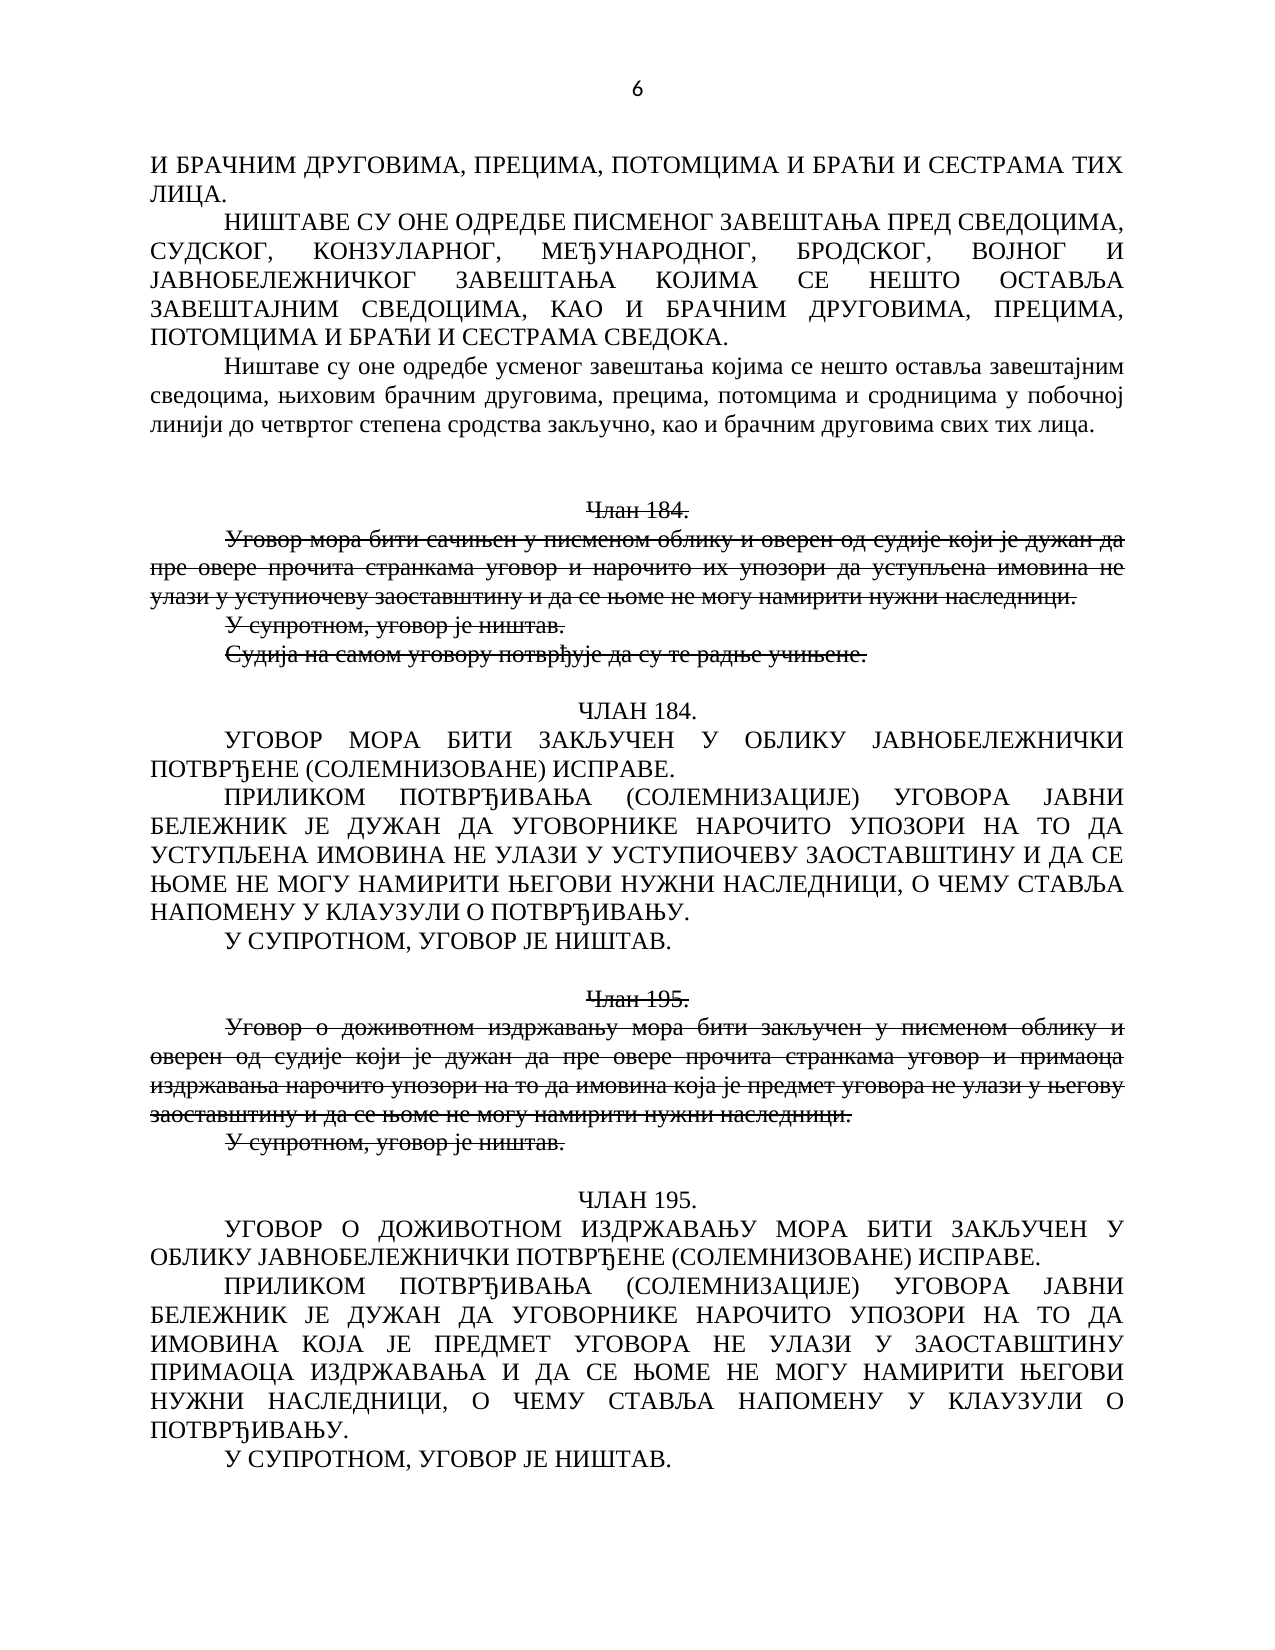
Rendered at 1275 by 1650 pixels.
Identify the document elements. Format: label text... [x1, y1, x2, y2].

text Уговор мора бити сачињен у писменом облику и оверен од судије који је дужан да пре овере прочита странкама уговор и нарочито их упозори да уступљена имовина не улази у уступиочеву заоставштину и да се њоме не могу намирити нужни наследници. [150, 569, 1125, 610]
text У супротном, уговор је ништав. [150, 1127, 1125, 1156]
text УГОВОР МОРА БИТИ ЗАКЉУЧЕН У ОБЛИКУ ЈАВНОБЕЛЕЖНИЧКИ ПОТВРЂЕНЕ (СОЛЕМНИЗОВАНЕ) ИСПРАВЕ. [150, 725, 1125, 782]
text Уговор о доживотном издржавању мора бити закључен у писменом облику и оверен од судије који је дужан да пре овере прочита странкама уговор и примаоца издржавања нарочито упозори на то да имовина која је предмет уговора не улази у његову заоставштину и да се њоме не могу намирити нужни наследници. [150, 1087, 1125, 1127]
text УГОВОР О ДОЖИВОТНОМ ИЗДРЖАВАЊУ МОРА БИТИ ЗАКЉУЧЕН У ОБЛИКУ ЈАВНОБЕЛЕЖНИЧКИ ПОТВРЂЕНЕ (СОЛЕМНИЗОВАНЕ) ИСПРАВЕ. [150, 1214, 1125, 1271]
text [150, 150, 1125, 207]
text Судија на самом уговору потврђује да су те радње учињене. [150, 639, 1125, 667]
text НИШТАВЕ СУ ОНЕ ОДРЕДБЕ ПИСМЕНОГ ЗАВЕШТАЊА ПРЕД СВЕДОЦИМА, СУДСКОГ, КОНЗУЛАРНОГ, МЕЂУНАРОДНОГ, БРОДСКОГ, ВОЈНОГ И ЈАВНОБЕЛЕЖНИЧКОГ ЗАВЕШТАЊА КОЈИМА СЕ НЕШТО ОСТАВЉА ЗАВЕШТАЈНИМ СВЕДОЦИМА, КАО И БРАЧНИМ ДРУГОВИМА, ПРЕЦИМА, ПОТОМЦИМА И БРАЋИ И СЕСТРАМА СВЕДОКА. [150, 207, 1125, 351]
text ПРИЛИКОМ ПОТВРЂИВАЊА (СОЛЕМНИЗАЦИЈЕ) УГОВОРА ЈАВНИ БЕЛЕЖНИК ЈЕ ДУЖАН ДА УГОВОРНИКЕ НАРОЧИТО УПОЗОРИ НА ТО ДА УСТУПЉЕНА ИМОВИНА НЕ УЛАЗИ У УСТУПИОЧЕВУ ЗАОСТАВШТИНУ И ДА СЕ ЊОМЕ НЕ МОГУ НАМИРИТИ ЊЕГОВИ НУЖНИ НАСЛЕДНИЦИ, О ЧЕМУ СТАВЉА НАПОМЕНУ У КЛАУЗУЛИ О ПОТВРЂИВАЊУ. [150, 782, 1125, 926]
text Уговор о доживотном издржавању мора бити закључен у писменом облику и оверен од судије који је дужан да пре овере прочита странкама уговор и примаоца издржавања нарочито упозори на то да имовина која је предмет уговора не улази у његову заоставштину и да се њоме не могу намирити нужни наследници. [150, 1012, 1125, 1086]
text Ништаве су оне одредбе усменог завештања којима се нешто оставља завештајним сведоцима, њиховим брачним друговима, прецима, потомцима и сродницима у побочној линији до четвртог степена сродства закључно, као и брачним друговима свих тих лица. [150, 351, 1125, 437]
text ЧЛАН 195. [150, 1185, 1125, 1214]
text ПРИЛИКОМ ПОТВРЂИВАЊА (СОЛЕМНИЗАЦИЈЕ) УГОВОРА ЈАВНИ БЕЛЕЖНИК ЈЕ ДУЖАН ДА УГОВОРНИКЕ НАРОЧИТО УПОЗОРИ НА ТО ДА ИМОВИНА КОЈА ЈЕ ПРЕДМЕТ УГОВОРА НЕ УЛАЗИ У ЗАОСТАВШТИНУ ПРИМАОЦА ИЗДРЖАВАЊА И ДА СЕ ЊОМЕ НЕ МОГУ НАМИРИТИ ЊЕГОВИ НУЖНИ НАСЛЕДНИЦИ, О ЧЕМУ СТАВЉА НАПОМЕНУ У КЛАУЗУЛИ О ПОТВРЂИВАЊУ. [150, 1271, 1125, 1444]
text У СУПРОТНОМ, УГОВОР ЈЕ НИШТАВ. [150, 1444, 1125, 1472]
text ЧЛАН 184. [150, 696, 1125, 725]
text Уговор мора бити сачињен у писменом облику и оверен од судије који је дужан да пре овере прочита странкама уговор и нарочито их упозори да уступљена имовина не улази у уступиочеву заоставштину и да се њоме не могу намирити нужни наследници. [150, 524, 1125, 568]
text У СУПРОТНОМ, УГОВОР ЈЕ НИШТАВ. [150, 926, 1125, 955]
text Члан 184. [150, 495, 1125, 524]
text У супротном, уговор је ништав. [150, 610, 1125, 639]
text Члан 195. [150, 984, 1125, 1012]
